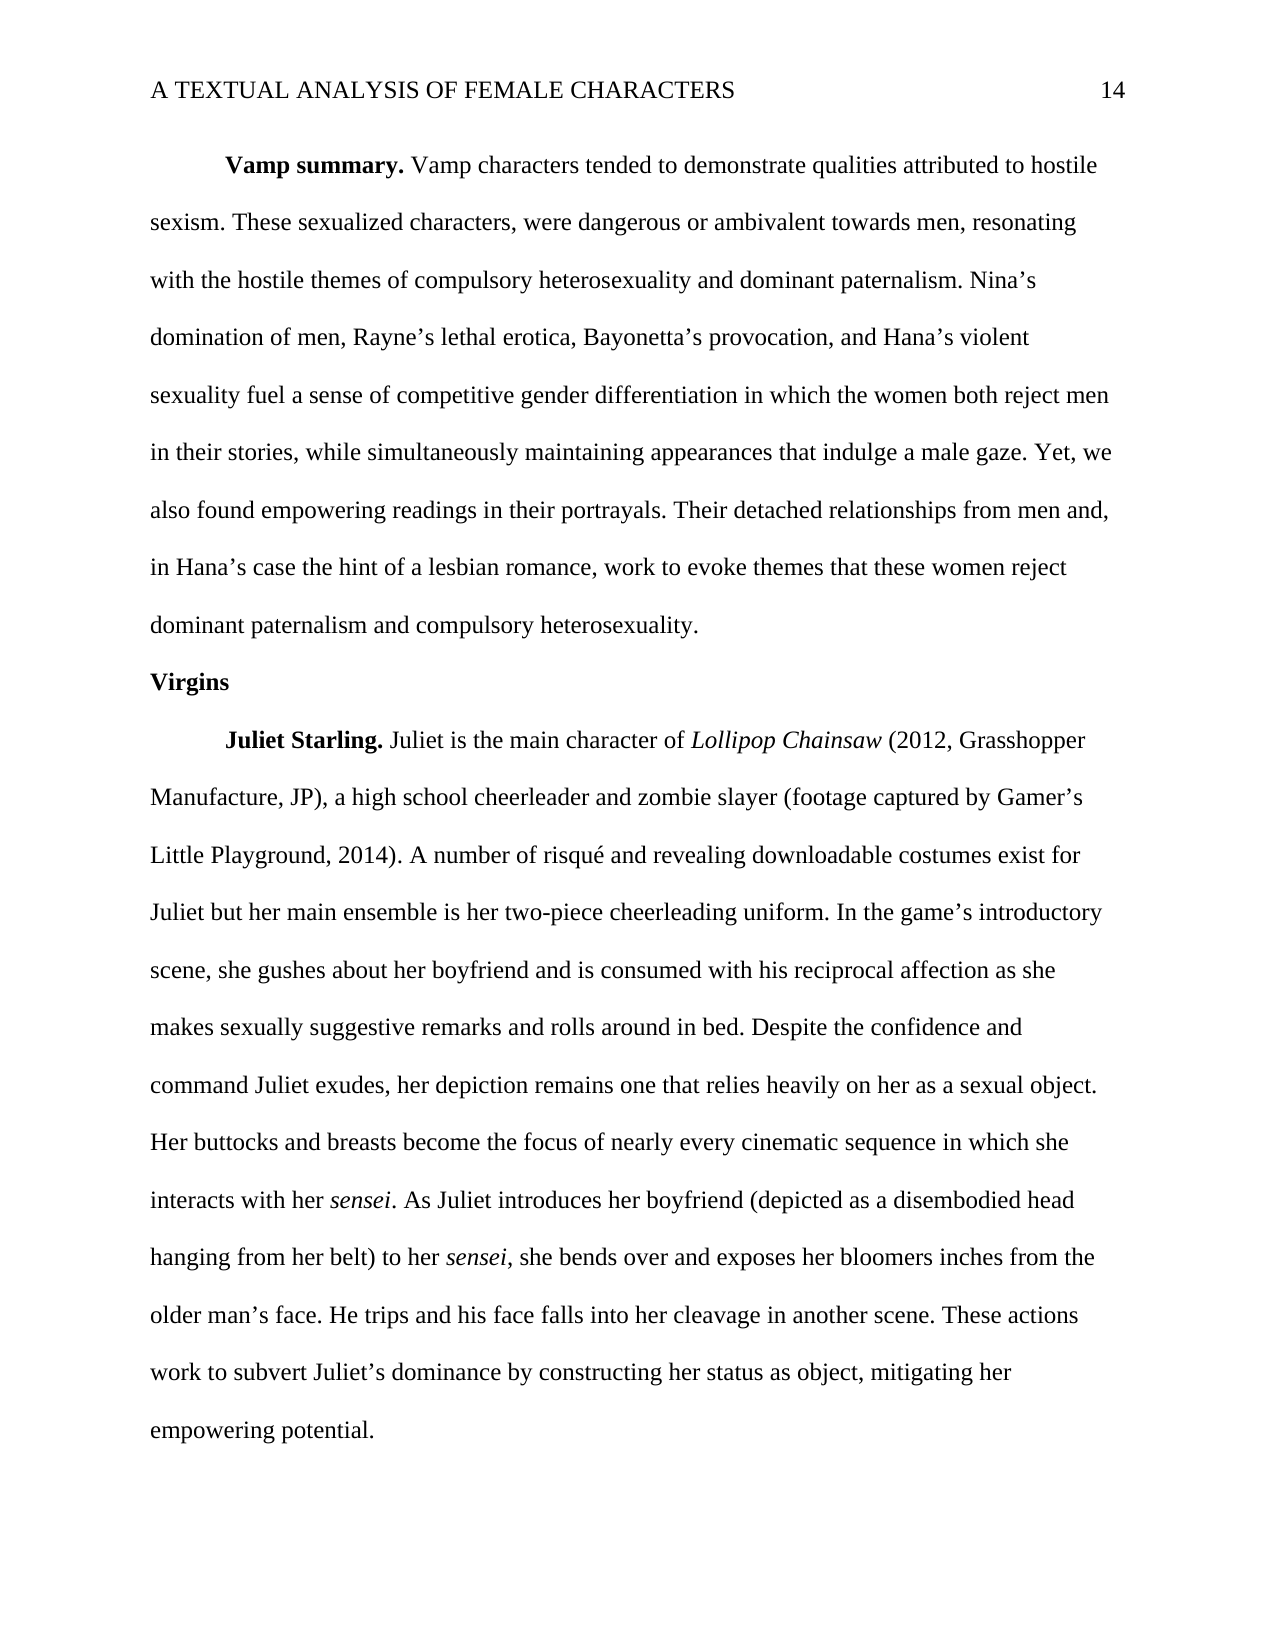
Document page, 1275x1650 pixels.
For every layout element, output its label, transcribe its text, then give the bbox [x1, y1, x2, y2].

text Vamp summary. Vamp characters tended to demonstrate qualities attributed to hostile sexism. These sexualized characters, were dangerous or ambivalent towards men, resonating with the hostile themes of compulsory heterosexuality and dominant paternalism. Nina’s domination of men, Rayne’s lethal erotica, Bayonetta’s provocation, and Hana’s violent sexuality fuel a sense of competitive gender differentiation in which the women both reject men in their stories, while simultaneously maintaining appearances that indulge a male gaze. Yet, we also found empowering readings in their portrayals. Their detached relationships from men and, in Hana’s case the hint of a lesbian romance, work to evoke themes that these women reject dominant paternalism and compulsory heterosexuality. [150, 150, 1125, 639]
text Juliet Starling. Juliet is the main character of Lollipop Chainsaw (2012, Grasshopper Manufacture, JP), a high school cheerleader and zombie slayer (footage captured by Gamer’s Little Playground, 2014). A number of risqué and revealing downloadable costumes exist for Juliet but her main ensemble is her two-piece cheerleading uniform. In the game’s introductory scene, she gushes about her boyfriend and is consumed with his reciprocal affection as she makes sexually suggestive remarks and rolls around in bed. Despite the confidence and command Juliet exudes, her depiction remains one that relies heavily on her as a sexual object. Her buttocks and breasts become the focus of nearly every cinematic sequence in which she interacts with her sensei. As Juliet introduces her boyfriend (depicted as a disembodied head hanging from her belt) to her sensei, she bends over and exposes her bloomers inches from the older man’s face. He trips and his face falls into her cleavage in another scene. These actions work to subvert Juliet’s dominance by constructing her status as object, mitigating her empowering potential. [150, 725, 1125, 1444]
text Virgins [150, 667, 1125, 696]
